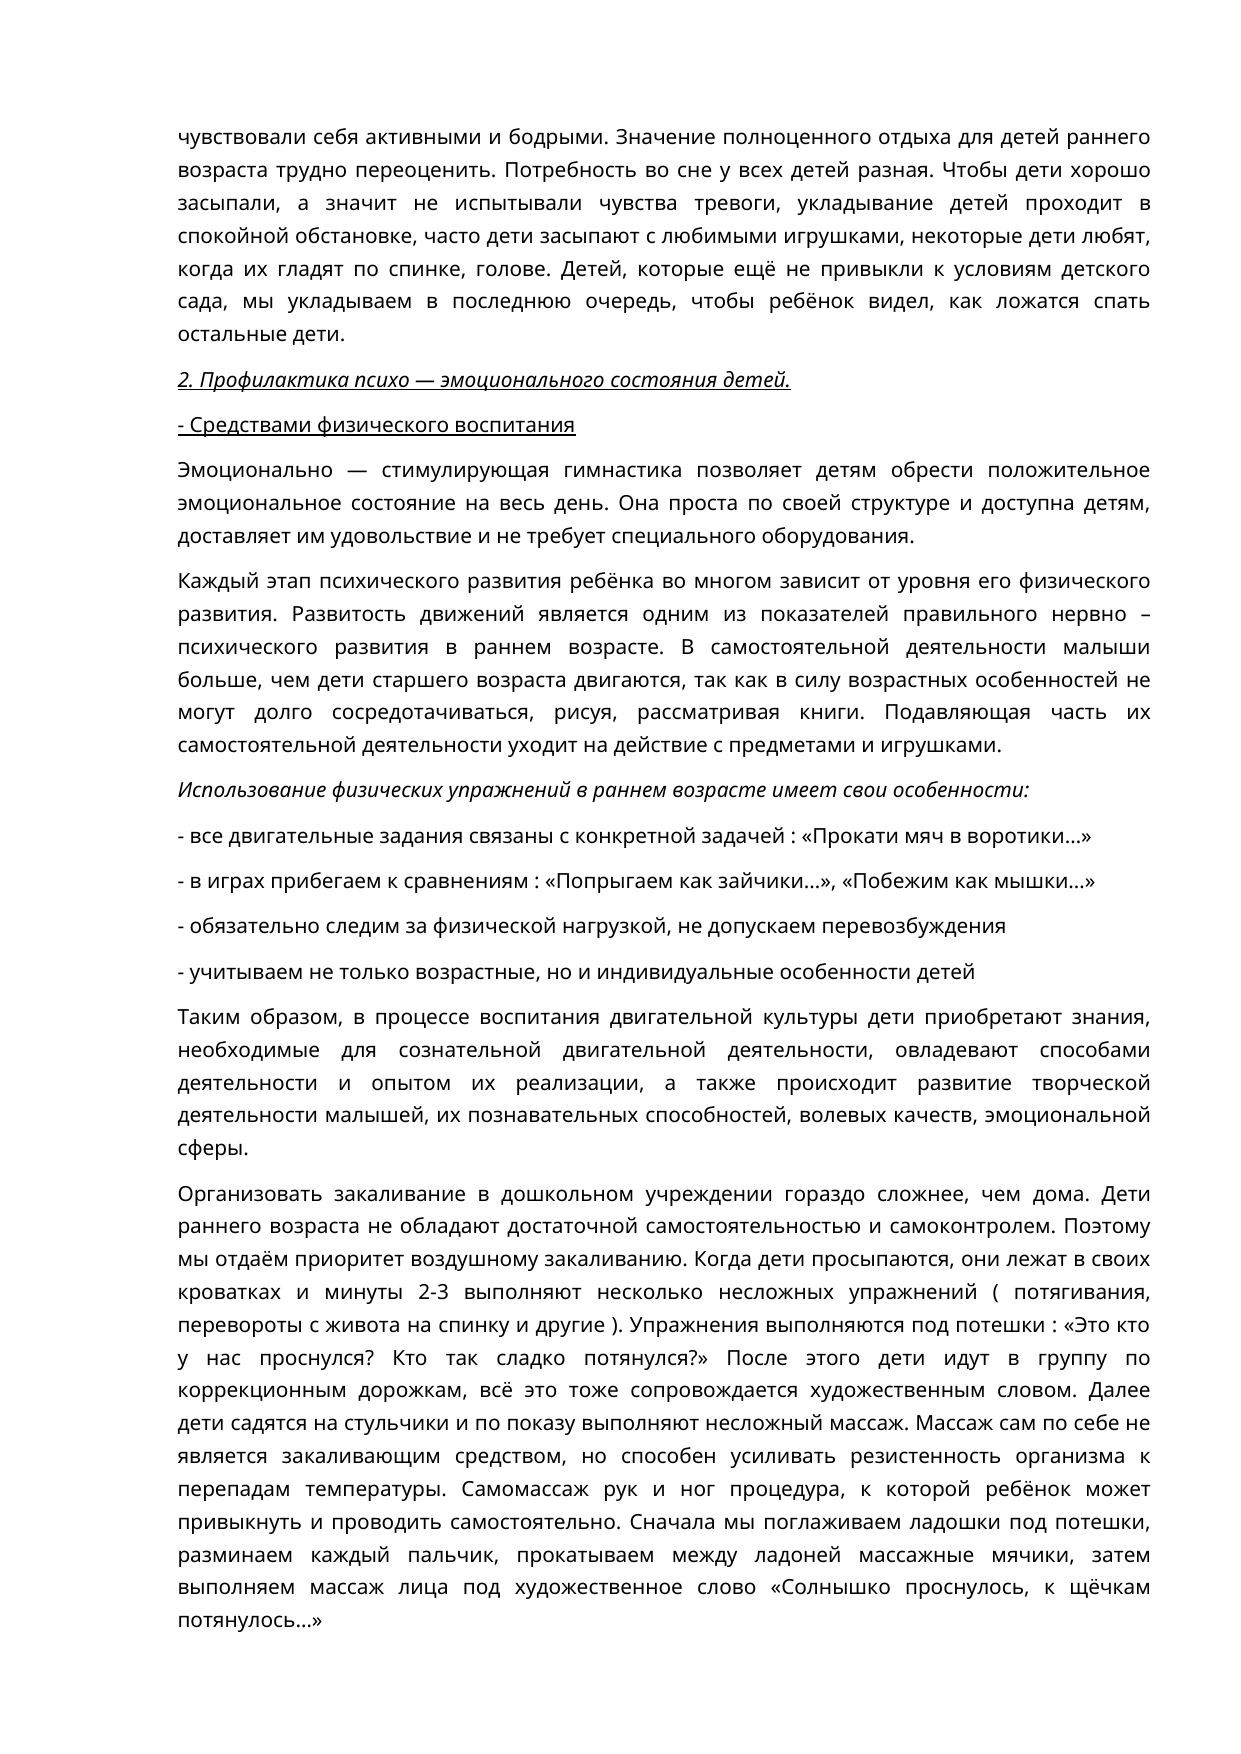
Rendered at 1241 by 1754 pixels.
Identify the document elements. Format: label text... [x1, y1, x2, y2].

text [177, 118, 1152, 348]
text - Средствами физического воспитания [177, 406, 1152, 438]
text Таким образом, в процессе воспитания двигательной культуры дети приобретают знания, необходимые для сознательной двигательной деятельности, овладевают способами деятельности и опытом их реализации, а также происходит развитие творческой деятельности малышей, их познавательных способностей, волевых качеств, эмоциональной сферы. [177, 998, 1152, 1162]
text 2. Профилактика психо — эмоционального состояния детей. [177, 360, 1152, 393]
text - в играх прибегаем к сравнениям : «Попрыгаем как зайчики…», «Побежим как мышки…» [177, 862, 1152, 895]
text Использование физических упражнений в раннем возрасте имеет свои особенности: [177, 771, 1152, 804]
text Каждый этап психического развития ребёнка во многом зависит от уровня его физического развития. Развитость движений является одним из показателей правильного нервно – психического развития в раннем возрасте. В самостоятельной деятельности малыши больше, чем дети старшего возраста двигаются, так как в силу возрастных особенностей не могут долго сосредотачиваться, рисуя, рассматривая книги. Подавляющая часть их самостоятельной деятельности уходит на действие с предметами и игрушками. [177, 562, 1152, 759]
text - учитываем не только возрастные, но и индивидуальные особенности детей [177, 952, 1152, 985]
text - обязательно следим за физической нагрузкой, не допускаем перевозбуждения [177, 907, 1152, 940]
text Эмоционально — стимулирующая гимнастика позволяет детям обрести положительное эмоциональное состояние на весь день. Она проста по своей структуре и доступна детям, доставляет им удовольствие и не требует специального оборудования. [177, 451, 1152, 549]
text - все двигательные задания связаны с конкретной задачей : «Прокати мяч в воротики…» [177, 817, 1152, 849]
text Организовать закаливание в дошкольном учреждении гораздо сложнее, чем дома. Дети раннего возраста не обладают достаточной самостоятельностью и самоконтролем. Поэтому мы отдаём приоритет воздушному закаливанию. Когда дети просыпаются, они лежат в своих кроватках и минуты 2-3 выполняют несколько несложных упражнений ( потягивания, перевороты с живота на спинку и другие ). Упражнения выполняются под потешки : «Это кто у нас проснулся? Кто так сладко потянулся?» После этого дети идут в группу по коррекционным дорожкам, всё это тоже сопровождается художественным словом. Далее дети садятся на стульчики и по показу выполняют несложный массаж. Массаж сам по себе не является закаливающим средством, но способен усиливать резистенность организма к перепадам температуры. Самомассаж рук и ног процедура, к которой ребёнок может привыкнуть и проводить самостоятельно. Сначала мы поглаживаем ладошки под потешки, разминаем каждый пальчик, прокатываем между ладоней массажные мячики, затем выполняем массаж лица под художественное слово «Солнышко проснулось, к щёчкам потянулось…» [177, 1174, 1152, 1634]
